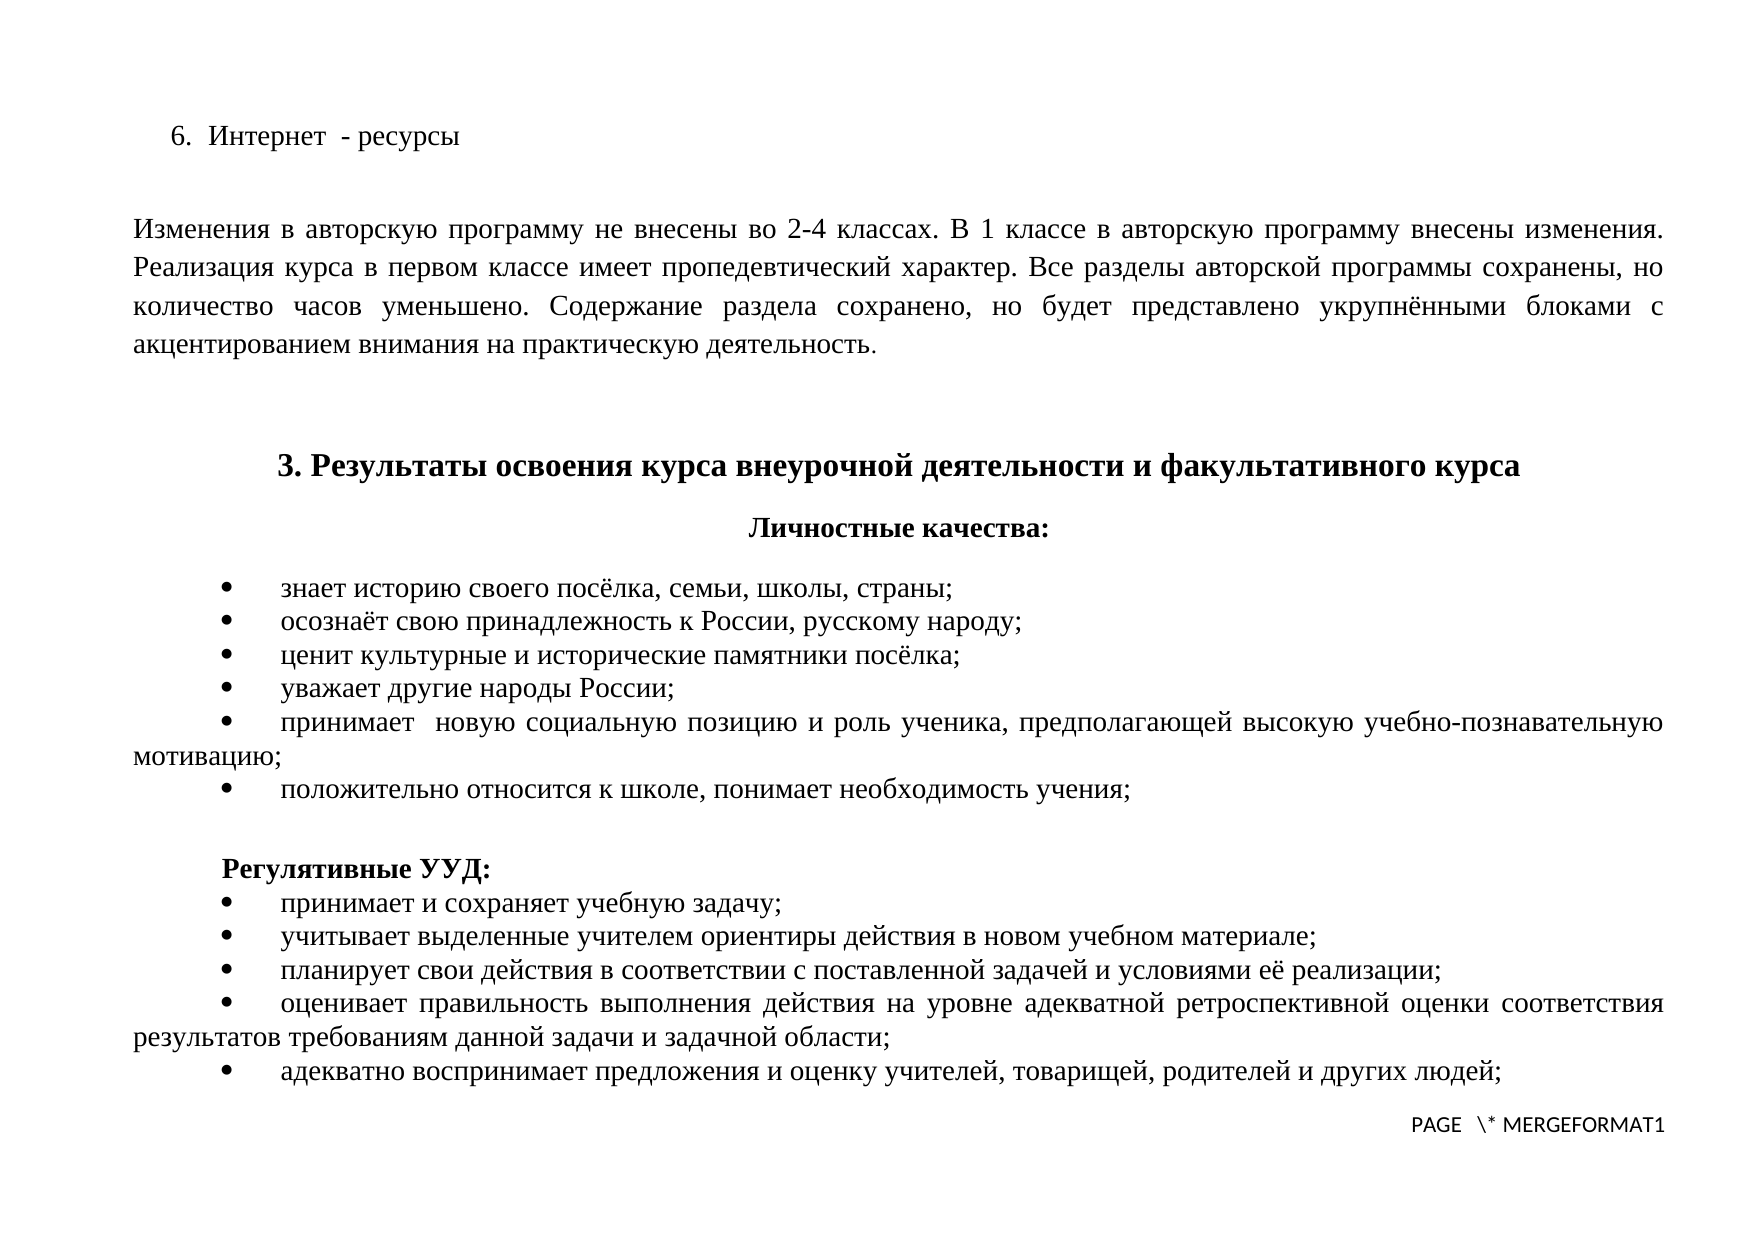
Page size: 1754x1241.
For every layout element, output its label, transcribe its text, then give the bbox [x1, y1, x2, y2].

text 3. Результаты освоения курса внеурочной деятельности и факультативного курса [133, 445, 1665, 484]
text Регулятивные УУД: [133, 851, 1665, 885]
list адекватно воспринимает предложения и оценку учителей, товарищей, родителей и других людей; [133, 1053, 1665, 1086]
list уважает другие народы России; [133, 671, 1665, 704]
list Интернет - ресурсы [170, 118, 1665, 152]
list принимает новую социальную позицию и роль ученика, предполагающей высокую учебно-познавательную мотивацию; [133, 704, 1665, 771]
list положительно относится к школе, понимает необходимость учения; [133, 771, 1665, 805]
list принимает и сохраняет учебную задачу; [133, 885, 1665, 918]
list ценит культурные и исторические памятники посёлка; [133, 637, 1665, 671]
list планирует свои действия в соответствии с поставленной задачей и условиями её реализации; [133, 952, 1665, 986]
list оценивает правильность выполнения действия на уровне адекватной ретроспективной оценки соответствия результатов требованиям данной задачи и задачной области; [133, 986, 1665, 1053]
text Личностные качества: [133, 510, 1665, 544]
text Изменения в авторскую программу не внесены во 2-4 классах. В 1 классе в авторскую программу внесены изменения. Реализация курса в первом классе имеет пропедевтический характер. Все разделы авторской программы сохранены, но количество часов уменьшено. Содержание раздела сохранено, но будет представлено укрупнёнными блоками с акцентированием внимания на практическую деятельность. [133, 211, 1665, 360]
list знает историю своего посёлка, семьи, школы, страны; [133, 570, 1665, 603]
list учитывает выделенные учителем ориентиры действия в новом учебном материале; [133, 918, 1665, 952]
list осознаёт свою принадлежность к России, русскому народу; [133, 603, 1665, 637]
